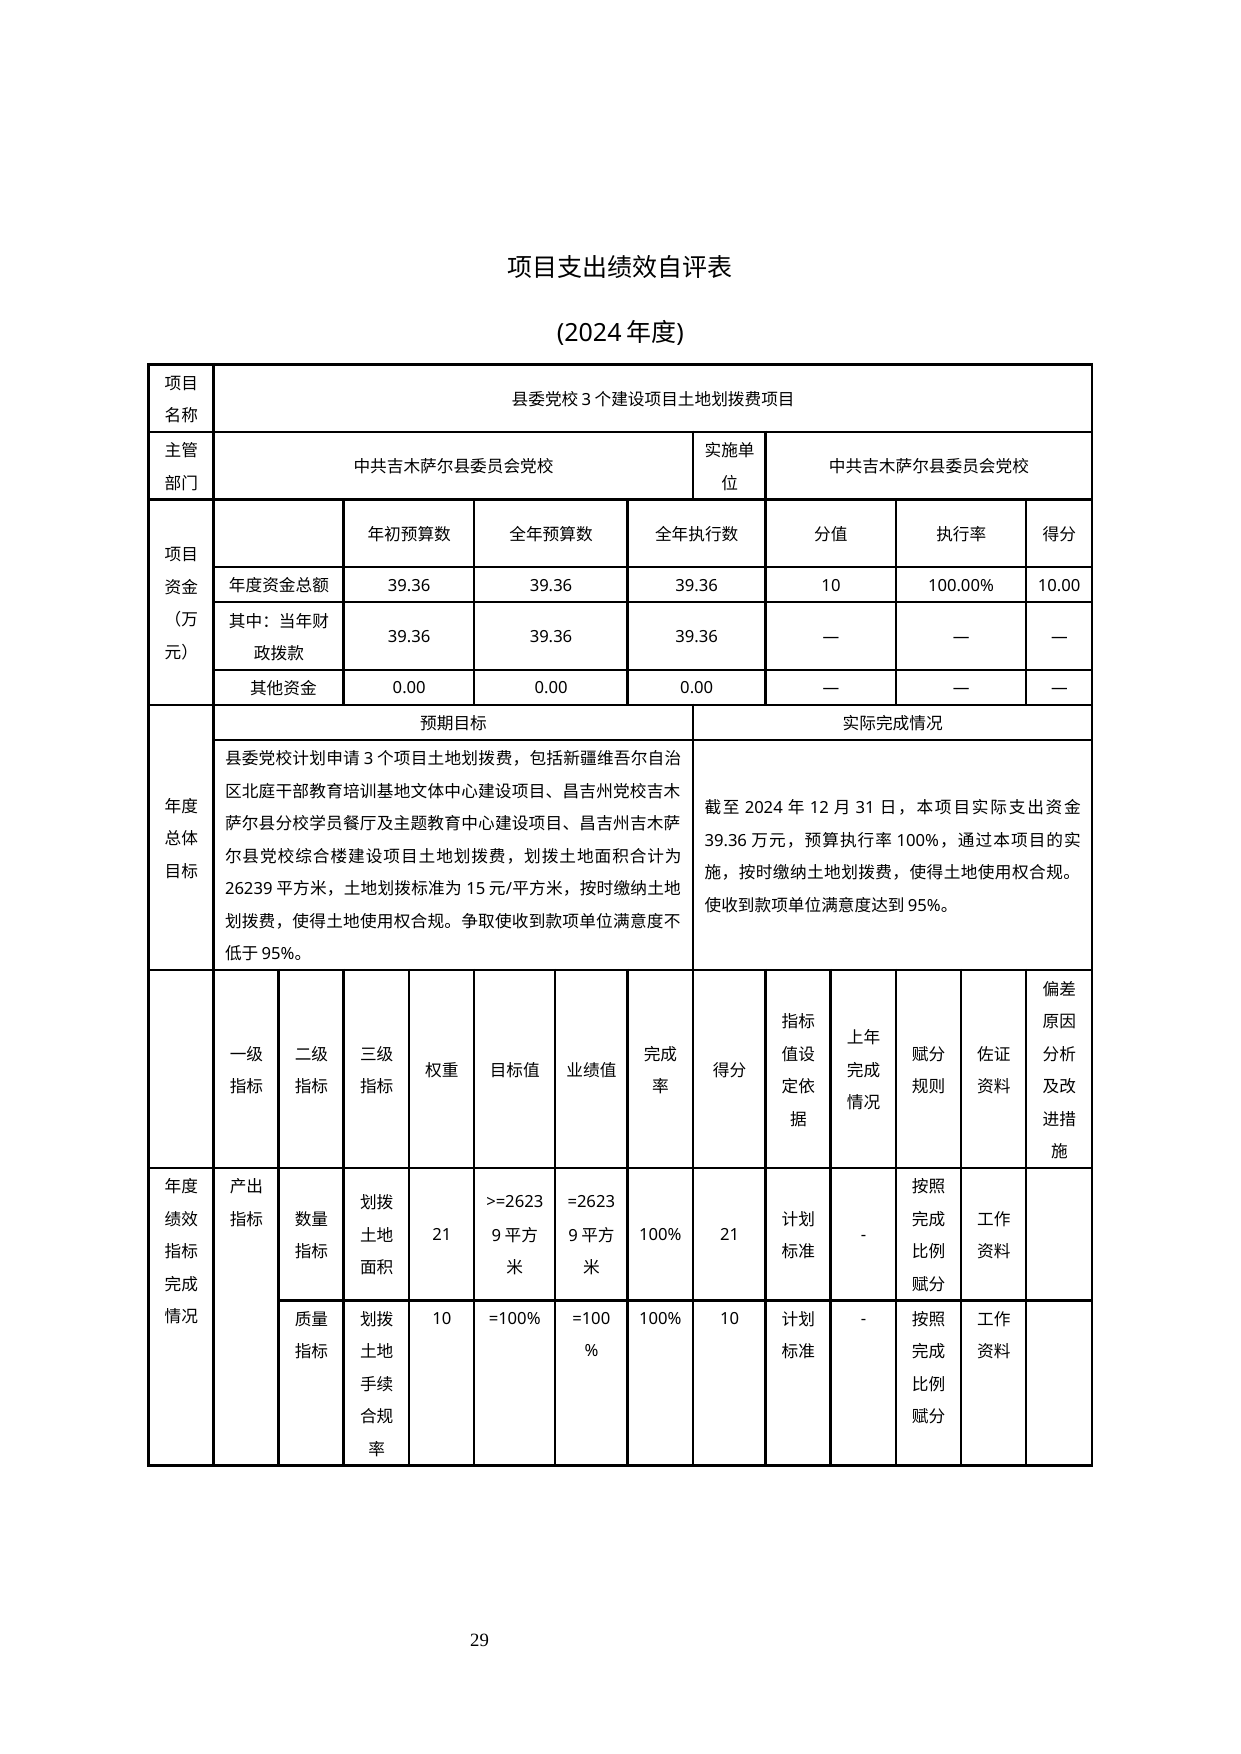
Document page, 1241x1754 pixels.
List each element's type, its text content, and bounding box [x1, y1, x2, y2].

table_cell 39.36 [475, 568, 626, 601]
table_cell 质量指标 [280, 1302, 342, 1464]
table_cell 年初预算数 [345, 501, 473, 566]
table_cell 21 [410, 1169, 473, 1299]
table_cell 主管部门 [150, 433, 212, 498]
table_cell 中共吉木萨尔县委员会党校 [215, 433, 692, 498]
table_cell 得分 [1027, 501, 1091, 566]
table_cell 21 [694, 1169, 764, 1299]
table_cell 中共吉木萨尔县委员会党校 [767, 433, 1091, 498]
table_cell 100% [629, 1302, 692, 1464]
table_cell 计划标准 [767, 1169, 829, 1299]
table_cell 完成率 [629, 971, 692, 1166]
table_cell — [767, 671, 895, 703]
table_cell 划拨土地手续合规率 [345, 1302, 408, 1464]
table_cell 全年预算数 [475, 501, 626, 566]
table_cell — [767, 603, 895, 668]
table_header 项目支出绩效自评表 [148, 233, 1092, 298]
table_cell 0.00 [629, 671, 764, 703]
table_cell 权重 [410, 971, 473, 1166]
table_cell 其中：当年财政拨款 [215, 603, 342, 668]
table_cell 划拨土地面积 [345, 1169, 408, 1299]
table_cell 产出指标 [215, 1169, 277, 1464]
table_cell 佐证资料 [962, 971, 1025, 1166]
table_cell — [1027, 603, 1091, 668]
table_cell 其他资金 [215, 671, 342, 703]
table_cell 10.00 [1027, 568, 1091, 601]
table_cell 39.36 [629, 603, 764, 668]
table_cell 赋分规则 [897, 971, 960, 1166]
table_cell 10 [410, 1302, 473, 1464]
table_cell =100% [475, 1302, 554, 1464]
table_cell — [1027, 671, 1091, 703]
table_cell 截至2024年12月31日，本项目实际支出资金39.36万元，预算执行率100%，通过本项目的实施，按时缴纳土地划拨费，使得土地使用权合规。使收到款项单位满意度达到95%。 [694, 741, 1091, 969]
table_cell 39.36 [345, 568, 473, 601]
table_cell 实施单位 [694, 433, 764, 498]
table_cell 0.00 [475, 671, 626, 703]
table_cell 偏差原因分析及改进措施 [1027, 971, 1091, 1166]
table_cell 工作资料 [962, 1169, 1025, 1299]
table_cell [1027, 1302, 1091, 1464]
table_cell (2024年度) [148, 298, 1092, 363]
table_cell 得分 [694, 971, 764, 1166]
table_cell [1027, 1169, 1091, 1299]
table_cell 业绩值 [556, 971, 626, 1166]
table_cell =100% [556, 1302, 626, 1464]
table_cell 项目资金（万元） [150, 501, 212, 703]
table_cell [215, 501, 342, 566]
table_cell 数量指标 [280, 1169, 342, 1299]
table_cell 三级指标 [345, 971, 408, 1166]
table_cell 39.36 [629, 568, 764, 601]
table_cell 年度总体目标 [150, 706, 212, 969]
table_cell 10 [694, 1302, 764, 1464]
table_cell 计划标准 [767, 1302, 829, 1464]
table_cell 年度绩效指标完成情况 [150, 1169, 212, 1464]
table_cell 全年执行数 [629, 501, 764, 566]
table_cell 工作资料 [962, 1302, 1025, 1464]
table_cell >=26239平方米 [475, 1169, 554, 1299]
table_cell 预期目标 [215, 706, 692, 739]
table_cell [150, 971, 212, 1166]
table_cell - [832, 1169, 895, 1299]
table_cell — [897, 603, 1025, 668]
table_cell 100.00% [897, 568, 1025, 601]
table_cell 按照完成比例赋分 [897, 1169, 960, 1299]
table_cell 实际完成情况 [694, 706, 1091, 739]
table_cell =26239平方米 [556, 1169, 626, 1299]
table_cell 年度资金总额 [215, 568, 342, 601]
table_cell 项目名称 [150, 366, 212, 431]
table_cell 39.36 [475, 603, 626, 668]
table_cell 执行率 [897, 501, 1025, 566]
table_cell 分值 [767, 501, 895, 566]
table_cell 二级指标 [280, 971, 342, 1166]
table_cell 上年完成情况 [832, 971, 895, 1166]
table_cell 39.36 [345, 603, 473, 668]
table_cell 10 [767, 568, 895, 601]
table_cell 县委党校3个建设项目土地划拨费项目 [215, 366, 1091, 431]
table_cell 按照完成比例赋分 [897, 1302, 960, 1464]
table_cell 100% [629, 1169, 692, 1299]
table_cell 0.00 [345, 671, 473, 703]
table_cell 指标值设定依据 [767, 971, 829, 1166]
table_cell 一级指标 [215, 971, 277, 1166]
table_cell - [832, 1302, 895, 1464]
table_cell 目标值 [475, 971, 554, 1166]
table_cell — [897, 671, 1025, 703]
table_cell 县委党校计划申请3个项目土地划拨费，包括新疆维吾尔自治区北庭干部教育培训基地文体中心建设项目、昌吉州党校吉木萨尔县分校学员餐厅及主题教育中心建设项目、昌吉州吉木萨尔县党校综合楼建设项目土地划拨费，划拨土地面积合计为26239平方米，土地划拨标准为15元/平方米，按时缴纳土地划拨费，使得土地使用权合规。争取使收到款项单位满意度不低于95%。 [215, 741, 692, 969]
